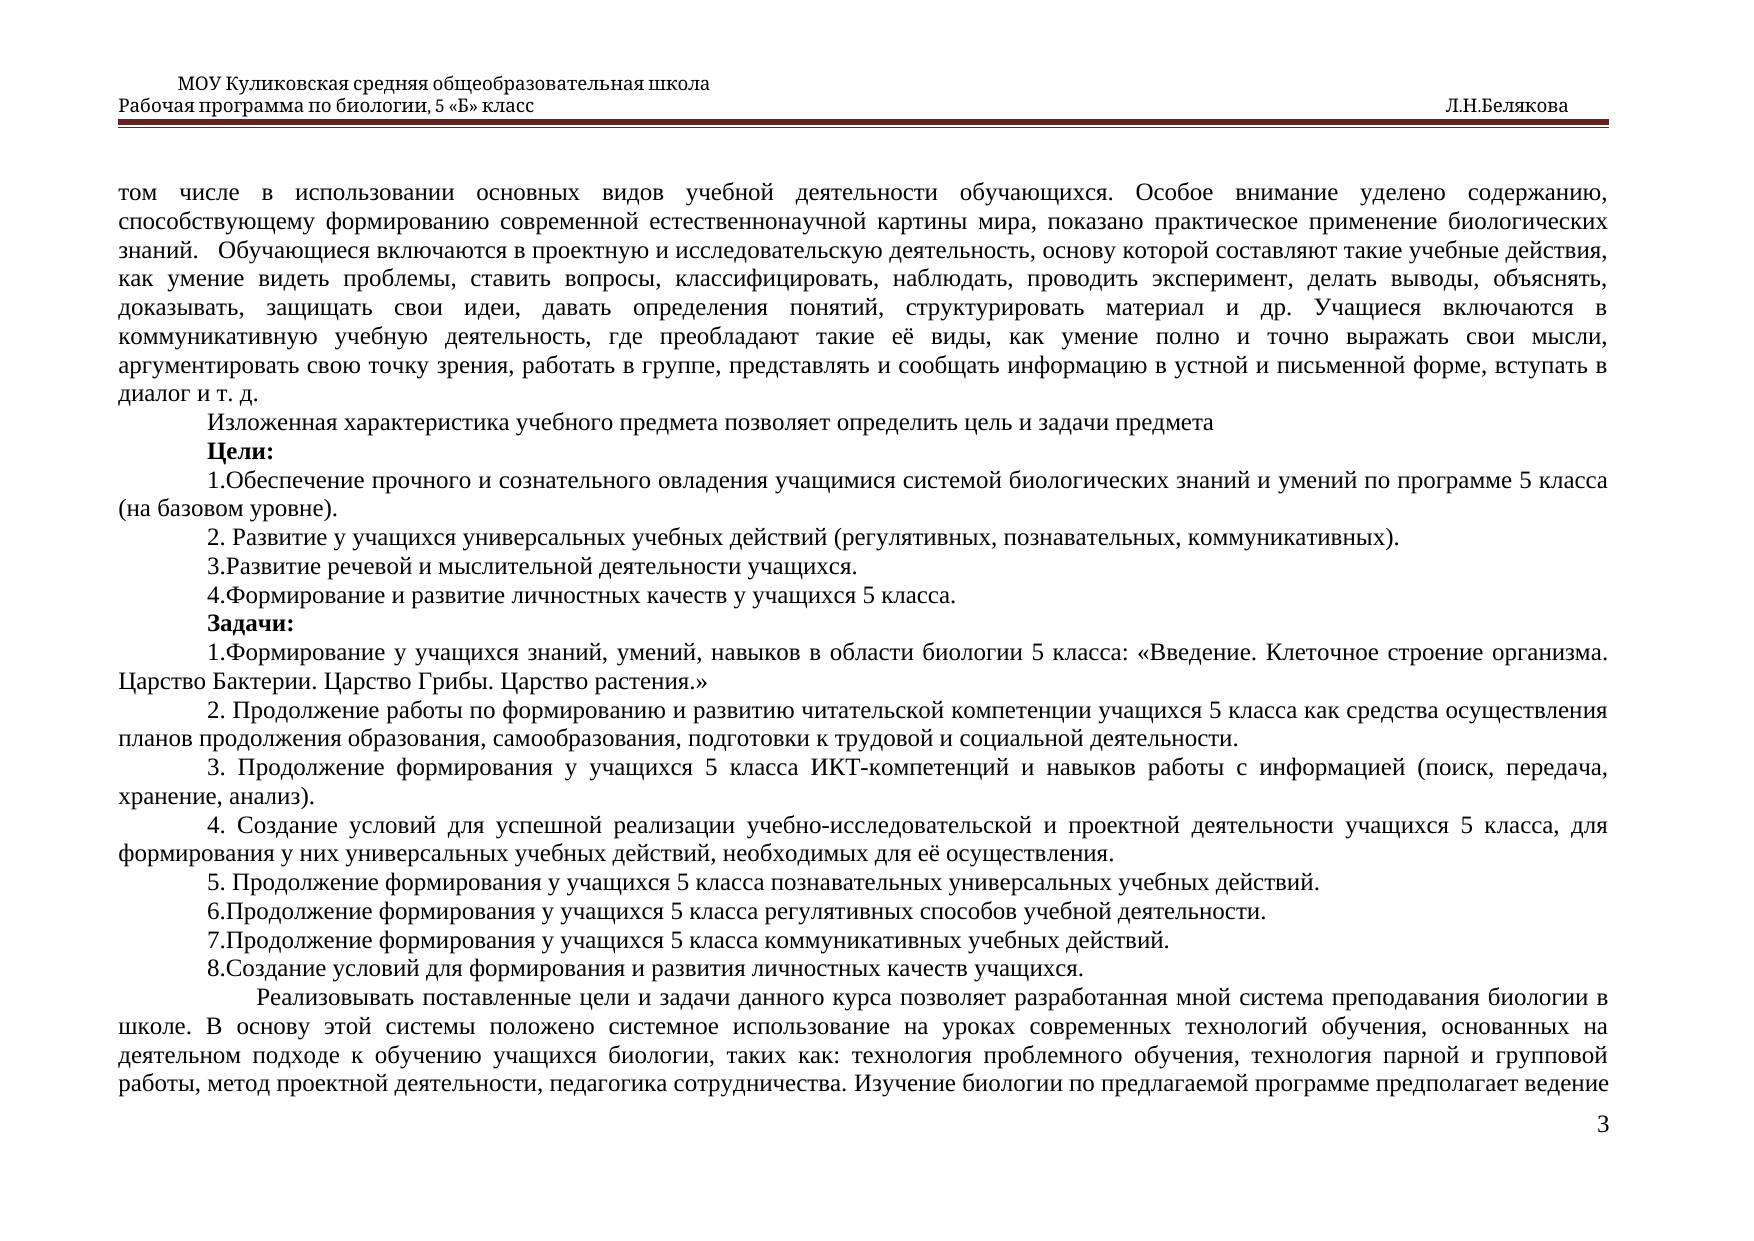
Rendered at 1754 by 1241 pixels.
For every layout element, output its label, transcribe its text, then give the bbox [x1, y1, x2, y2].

text 1.Обеспечение прочного и сознательного овладения учащимися системой биологических знаний и умений по программе 5 класса (на базовом уровне). [118, 465, 1609, 522]
text 6.Продолжение формирования у учащихся 5 класса регулятивных способов учебной деятельности. [118, 896, 1609, 925]
text 4.Формирование и развитие личностных качеств у учащихся 5 класса. [118, 580, 1609, 608]
text 8.Создание условий для формирования и развития личностных качеств учащихся. [118, 953, 1609, 982]
text 3.Развитие речевой и мыслительной деятельности учащихся. [118, 551, 1609, 580]
text 2. Продолжение работы по формированию и развитию читательской компетенции учащихся 5 класса как средства осуществления планов продолжения образования, самообразования, подготовки к трудовой и социальной деятельности. [118, 695, 1609, 752]
text 7.Продолжение формирования у учащихся 5 класса коммуникативных учебных действий. [118, 925, 1609, 953]
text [118, 177, 1609, 407]
text 1.Формирование у учащихся знаний, умений, навыков в области биологии 5 класса: «Введение. Клеточное строение организма. Царство Бактерии. Царство Грибы. Царство растения.» [118, 637, 1609, 695]
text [118, 982, 1609, 1097]
text 2. Развитие у учащихся универсальных учебных действий (регулятивных, познавательных, коммуникативных). [118, 522, 1609, 551]
text 5. Продолжение формирования у учащихся 5 класса познавательных универсальных учебных действий. [118, 867, 1609, 896]
text 4. Создание условий для успешной реализации учебно-исследовательской и проектной деятельности учащихся 5 класса, для формирования у них универсальных учебных действий, необходимых для её осуществления. [118, 810, 1609, 867]
text Цели: [118, 436, 1609, 465]
text 3. Продолжение формирования у учащихся 5 класса ИКТ-компетенций и навыков работы с информацией (поиск, передача, хранение, анализ). [118, 752, 1609, 810]
text Изложенная характеристика учебного предмета позволяет определить цель и задачи предмета [118, 407, 1609, 436]
text Задачи: [118, 608, 1609, 637]
